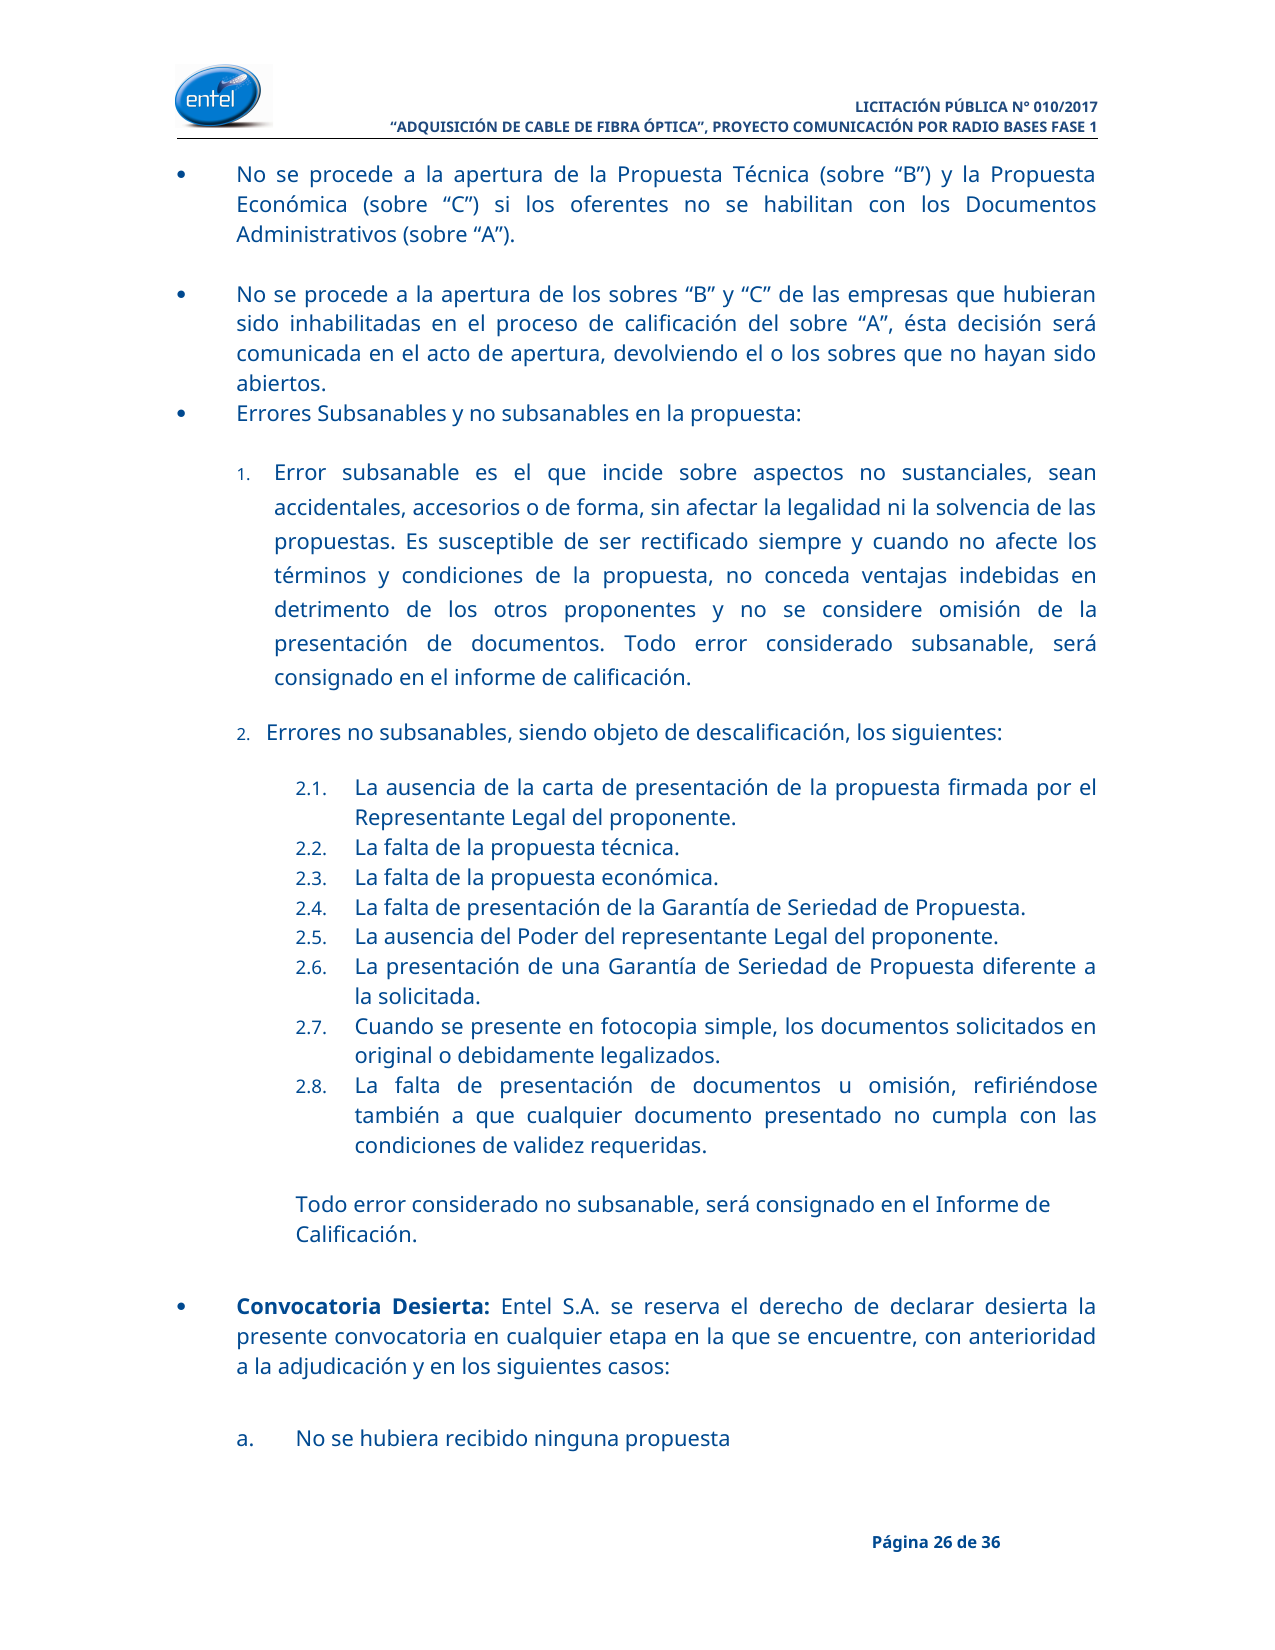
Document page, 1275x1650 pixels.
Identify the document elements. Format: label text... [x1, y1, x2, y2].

list La ausencia del Poder del representante Legal del proponente. [295, 921, 1098, 951]
list No se hubiera recibido ninguna propuesta [236, 1423, 1098, 1453]
list No se procede a la apertura de la Propuesta Técnica (sobre “B”) y la Propuesta Económica (sobre “C”) si los oferentes no se habilitan con los Documentos Administrativos (sobre “A”). [177, 159, 1098, 249]
list La falta de presentación de la Garantía de Seriedad de Propuesta. [295, 891, 1098, 921]
list La falta de la propuesta económica. [295, 862, 1098, 891]
list La ausencia de la carta de presentación de la propuesta firmada por el Representante Legal del proponente. [295, 772, 1098, 832]
list Convocatoria Desierta: Entel S.A. se reserva el derecho de declarar desierta la presente convocatoria en cualquier etapa en la que se encuentre, con anterioridad a la adjudicación y en los siguientes casos: [177, 1291, 1098, 1381]
list Errores no subsanables, siendo objeto de descalificación, los siguientes: [236, 717, 1098, 747]
list La falta de presentación de documentos u omisión, refiriéndose también a que cualquier documento presentado no cumpla con las condiciones de validez requeridas. [295, 1070, 1098, 1159]
list Errores Subsanables y no subsanables en la propuesta: [177, 398, 1098, 427]
list Cuando se presente en fotocopia simple, los documentos solicitados en original o debidamente legalizados. [295, 1011, 1098, 1070]
list La falta de la propuesta técnica. [295, 832, 1098, 862]
picture [174, 64, 274, 128]
list La presentación de una Garantía de Seriedad de Propuesta diferente a la solicitada. [295, 951, 1098, 1011]
text Todo error considerado no subsanable, será consignado en el Informe de Calificación. [295, 1189, 1098, 1249]
list Error subsanable es el que incide sobre aspectos no sustanciales, sean accidentales, accesorios o de forma, sin afectar la legalidad ni la solvencia de las propuestas. Es susceptible de ser rectificado siempre y cuando no afecte los términos y condiciones de la propuesta, no conceda ventajas indebidas en detrimento de los otros proponentes y no se considere omisión de la presentación de documentos. Todo error considerado subsanable, será consignado en el informe de calificación. [236, 457, 1098, 692]
list No se procede a la apertura de los sobres “B” y “C” de las empresas que hubieran sido inhabilitadas en el proceso de calificación del sobre “A”, ésta decisión será comunicada en el acto de apertura, devolviendo el o los sobres que no hayan sido abiertos. [177, 278, 1098, 398]
